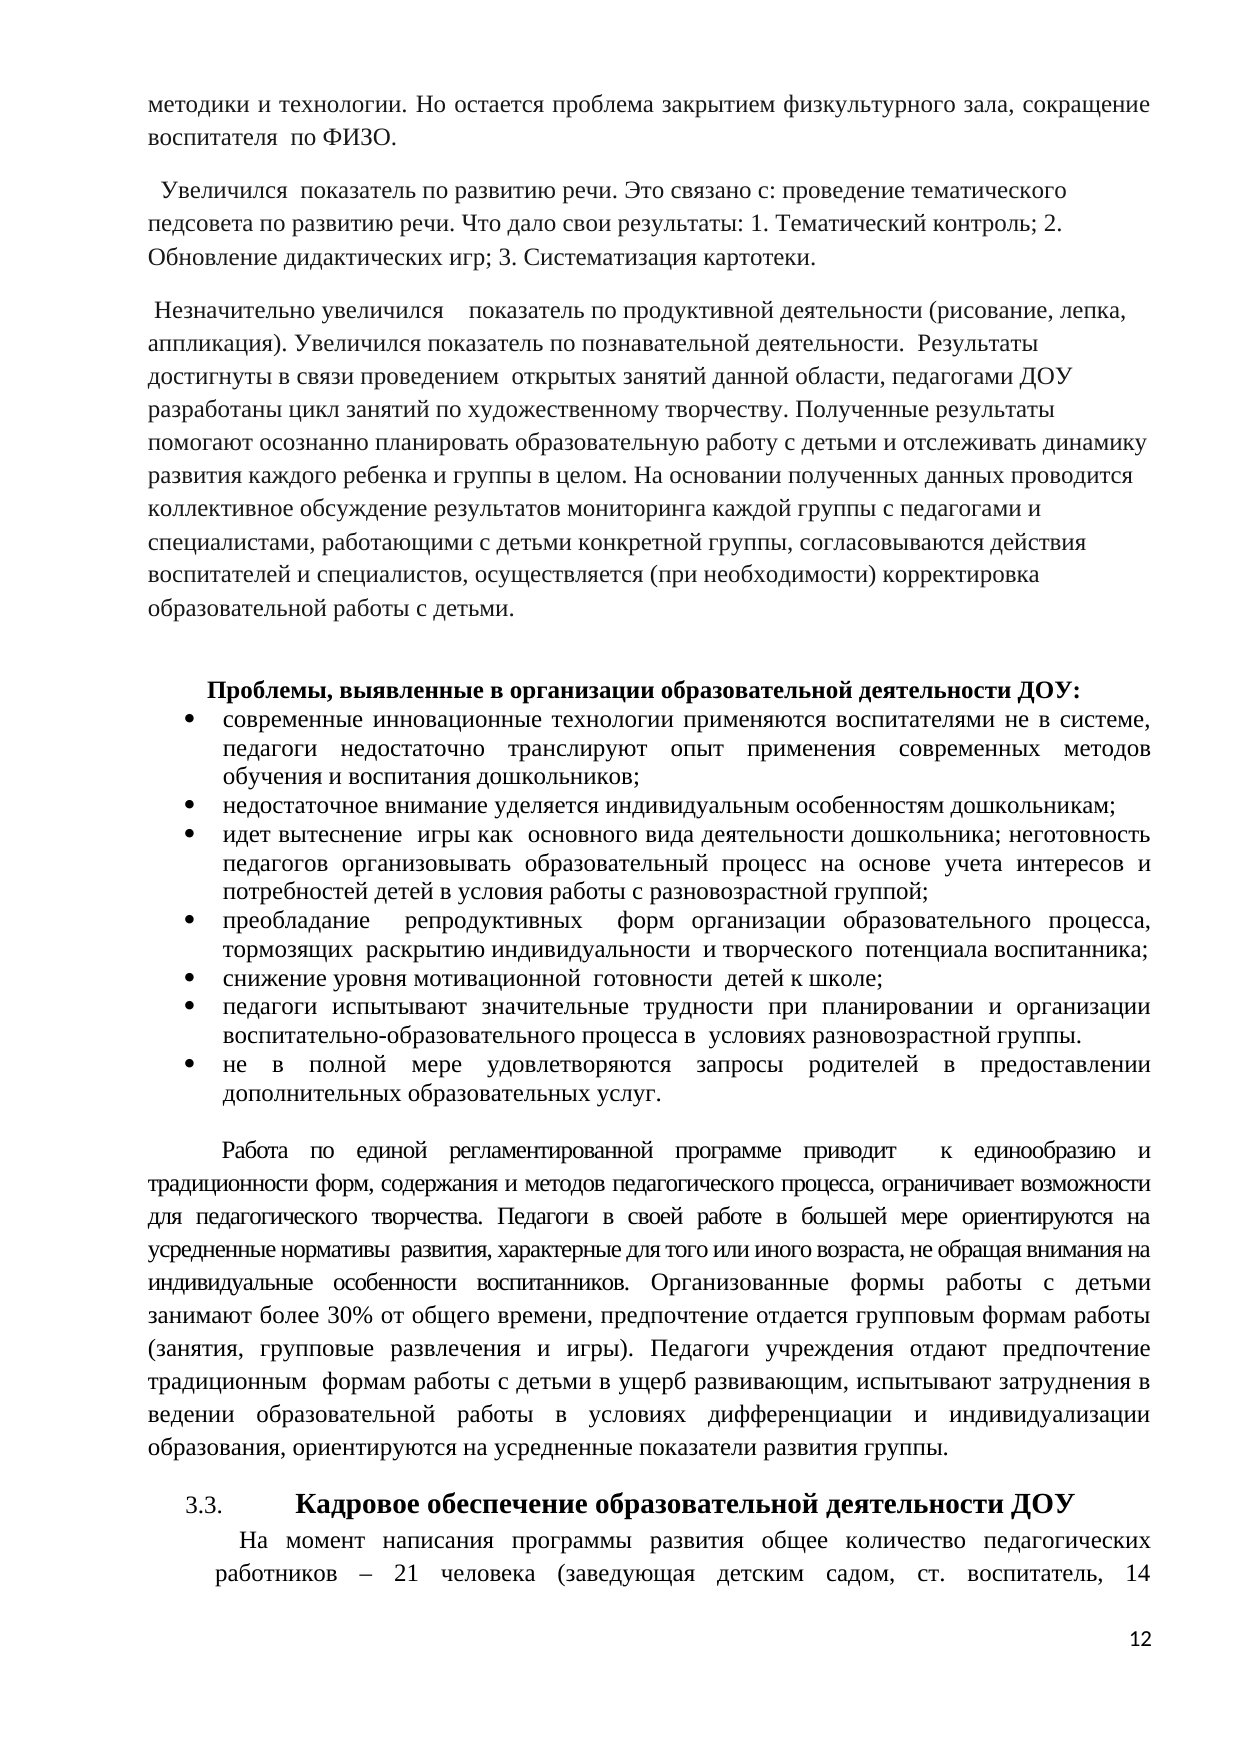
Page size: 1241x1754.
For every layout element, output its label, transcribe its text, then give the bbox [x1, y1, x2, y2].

list снижение уровня мотивационной готовности детей к школе; [185, 963, 1152, 991]
list недостаточное внимание уделяется индивидуальным особенностям дошкольникам; [185, 790, 1152, 819]
text Работа по единой регламентированной программе приводит к единообразию и традиционности форм, содержания и методов педагогического процесса, ограничивает возможности для педагогического творчества. Педагоги в своей работе в большей мере ориентируются на усредненные нормативы развития, характерные для того или иного возраста, не обращая внимания на индивидуальные особенности воспитанников. Организованные формы работы с детьми занимают более 30% от общего времени, предпочтение отдается групповым формам работы (занятия, групповые развлечения и игры). Педагоги учреждения отдают предпочтение традиционным формам работы с детьми в ущерб развивающим, испытывают затруднения в ведении образовательной работы в условиях дифференциации и индивидуализации образования, ориентируются на усредненные показатели развития группы. [148, 1135, 1152, 1461]
list Кадровое обеспечение образовательной деятельности ДОУ [185, 1486, 1152, 1520]
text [148, 89, 1152, 150]
text Незначительно увеличился показатель по продуктивной деятельности (рисование, лепка, аппликация). Увеличился показатель по познавательной деятельности. Результаты достигнуты в связи проведением открытых занятий данной области, педагогами ДОУ разработаны цикл занятий по художественному творчеству. Полученные результаты помогают осознанно планировать образовательную работу с детьми и отслеживать динамику развития каждого ребенка и группы в целом. На основании полученных данных проводится коллективное обсуждение результатов мониторинга каждой группы с педагогами и специалистами, работающими с детьми конкретной группы, согласовываются действия воспитателей и специалистов, осуществляется (при необходимости) корректировка образовательной работы с детьми. [148, 295, 1152, 621]
list идет вытеснение игры как основного вида деятельности дошкольника; неготовность педагогов организовывать образовательный процесс на основе учета интересов и потребностей детей в условия работы с разновозрастной группой; [185, 819, 1152, 905]
list не в полной мере удовлетворяются запросы родителей в предоставлении дополнительных образовательных услуг. [185, 1049, 1152, 1106]
list преобладание репродуктивных форм организации образовательного процесса, тормозящих раскрытию индивидуальности и творческого потенциала воспитанника; [185, 905, 1152, 963]
text Проблемы, выявленные в организации образовательной деятельности ДОУ: [148, 675, 1152, 704]
text Увеличился показатель по развитию речи. Это связано с: проведение тематического педсовета по развитию речи. Что дало свои результаты: 1. Тематический контроль; 2. Обновление дидактических игр; 3. Систематизация картотеки. [148, 176, 1152, 270]
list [215, 1525, 1152, 1587]
list современные инновационные технологии применяются воспитателями не в системе, педагоги недостаточно транслируют опыт применения современных методов обучения и воспитания дошкольников; [185, 704, 1152, 790]
list педагоги испытывают значительные трудности при планировании и организации воспитательно-образовательного процесса в условиях разновозрастной группы. [185, 991, 1152, 1049]
